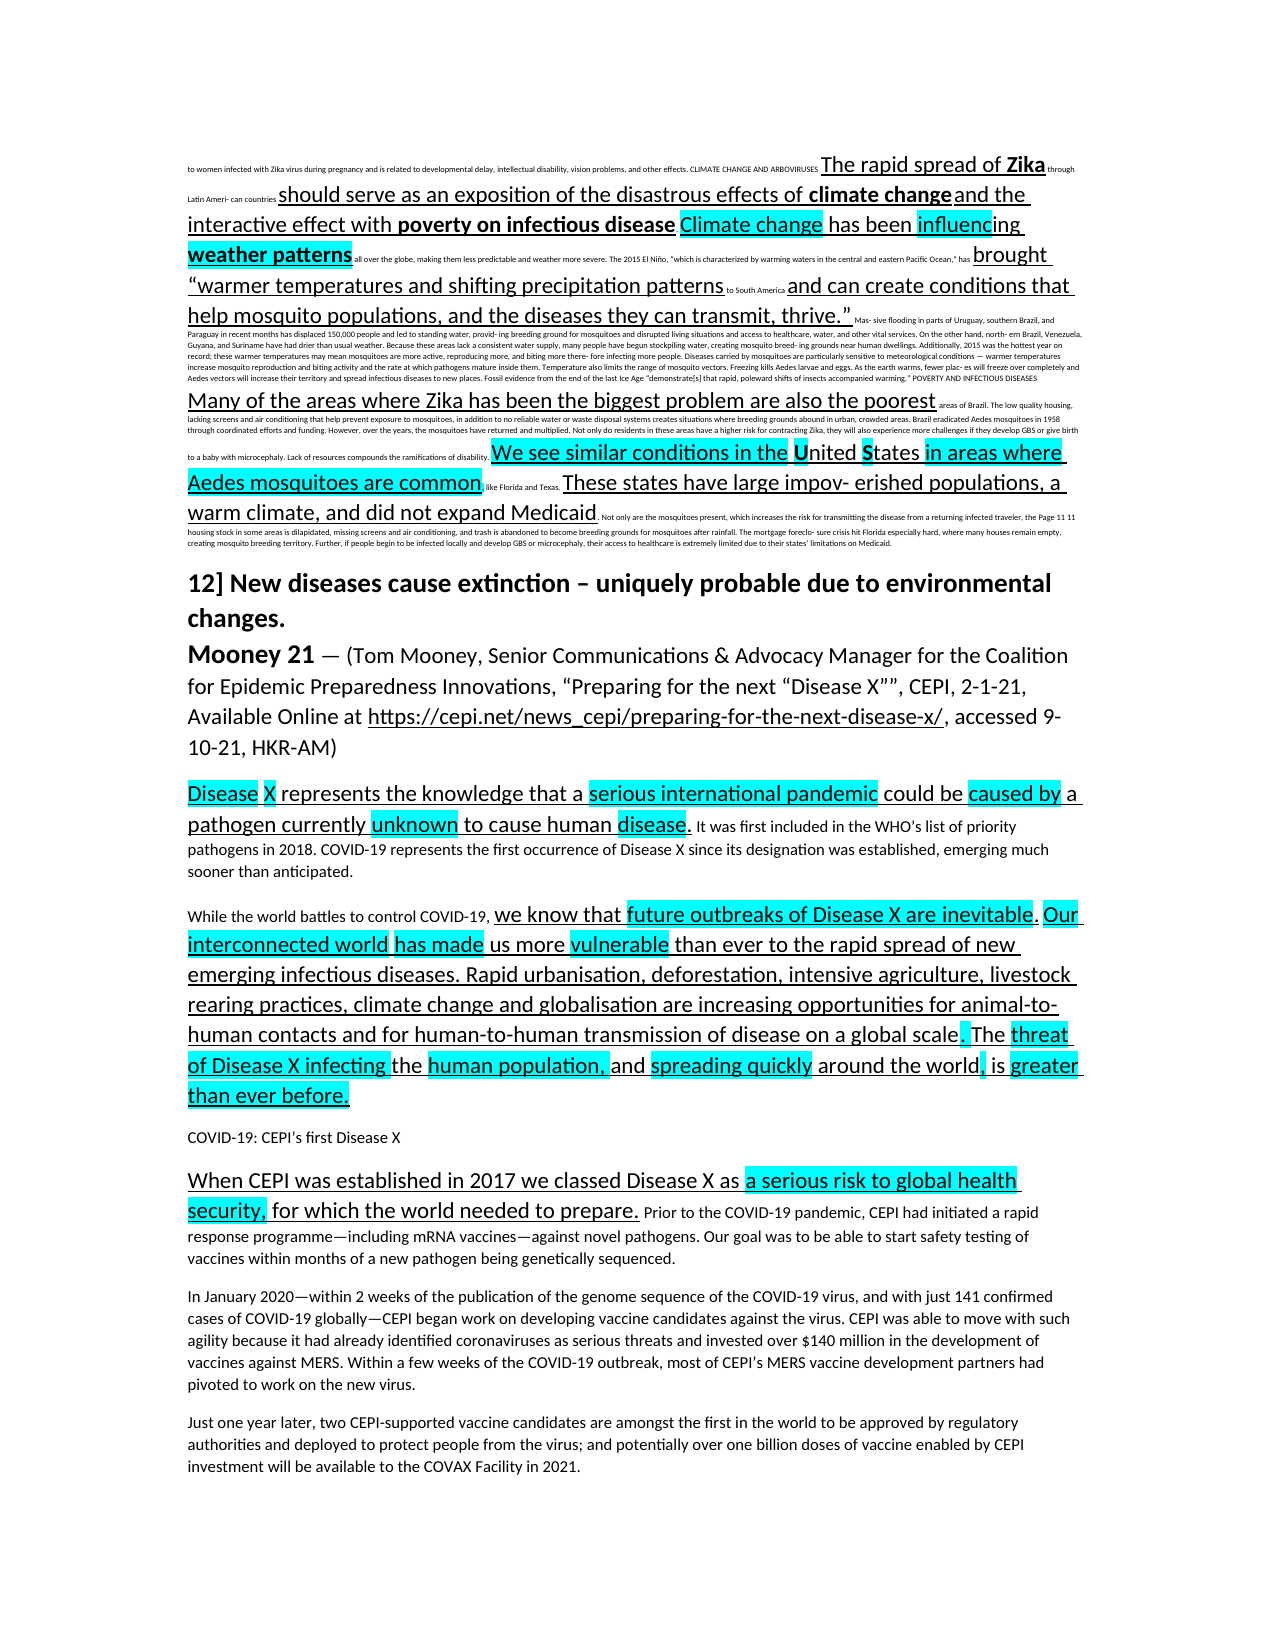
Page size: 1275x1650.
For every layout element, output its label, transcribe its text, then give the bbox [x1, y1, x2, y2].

subtitle 12] New diseases cause extinction – uniquely probable due to environmental changes. [187, 566, 1087, 634]
text COVID-19: CEPI’s first Disease X [187, 1128, 1087, 1148]
text In January 2020—within 2 weeks of the publication of the genome sequence of the COVID-19 virus, and with just 141 confirmed cases of COVID-19 globally—CEPI began work on developing vaccine candidates against the virus. CEPI was able to move with such agility because it had already identified coronaviruses as serious threats and invested over $140 million in the development of vaccines against MERS. Within a few weeks of the COVID-19 outbreak, most of CEPI’s MERS vaccine development partners had pivoted to work on the new virus. [187, 1287, 1087, 1394]
text Disease X represents the knowledge that a serious international pandemic could be caused by a pathogen currently unknown to cause human disease. It was first included in the WHO’s list of priority pathogens in 2018. COVID-19 represents the first occurrence of Disease X since its designation was established, emerging much sooner than anticipated. [187, 779, 1087, 881]
text Mooney 21 — (Tom Mooney, Senior Communications & Advocacy Manager for the Coalition for Epidemic Preparedness Innovations, “Preparing for the next “Disease X””, CEPI, 2-1-21, Available Online at https://cepi.net/news_cepi/preparing-for-the-next-disease-x/, accessed 9-10-21, HKR-AM) [187, 637, 1087, 761]
text When CEPI was established in 2017 we classed Disease X as a serious risk to global health security, for which the world needed to prepare. Prior to the COVID-19 pandemic, CEPI had initiated a rapid response programme—including mRNA vaccines—against novel pathogens. Our goal was to be able to start safety testing of vaccines within months of a new pathogen being genetically sequenced. [187, 1166, 1087, 1268]
text While the world battles to control COVID-19, we know that future outbreaks of Disease X are inevitable. Our interconnected world has made us more vulnerable than ever to the rapid spread of new emerging infectious diseases. Rapid urbanisation, deforestation, intensive agriculture, livestock rearing practices, climate change and globalisation are increasing opportunities for animal-to-human contacts and for human-to-human transmission of disease on a global scale. The threat of Disease X infecting the human population, and spreading quickly around the world, is greater than ever before. [187, 900, 1087, 1109]
text Just one year later, two CEPI-supported vaccine candidates are amongst the first in the world to be approved by regulatory authorities and deployed to protect people from the virus; and potentially over one billion doses of vaccine enabled by CEPI investment will be available to the COVAX Facility in 2021. [187, 1413, 1087, 1477]
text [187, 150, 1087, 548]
